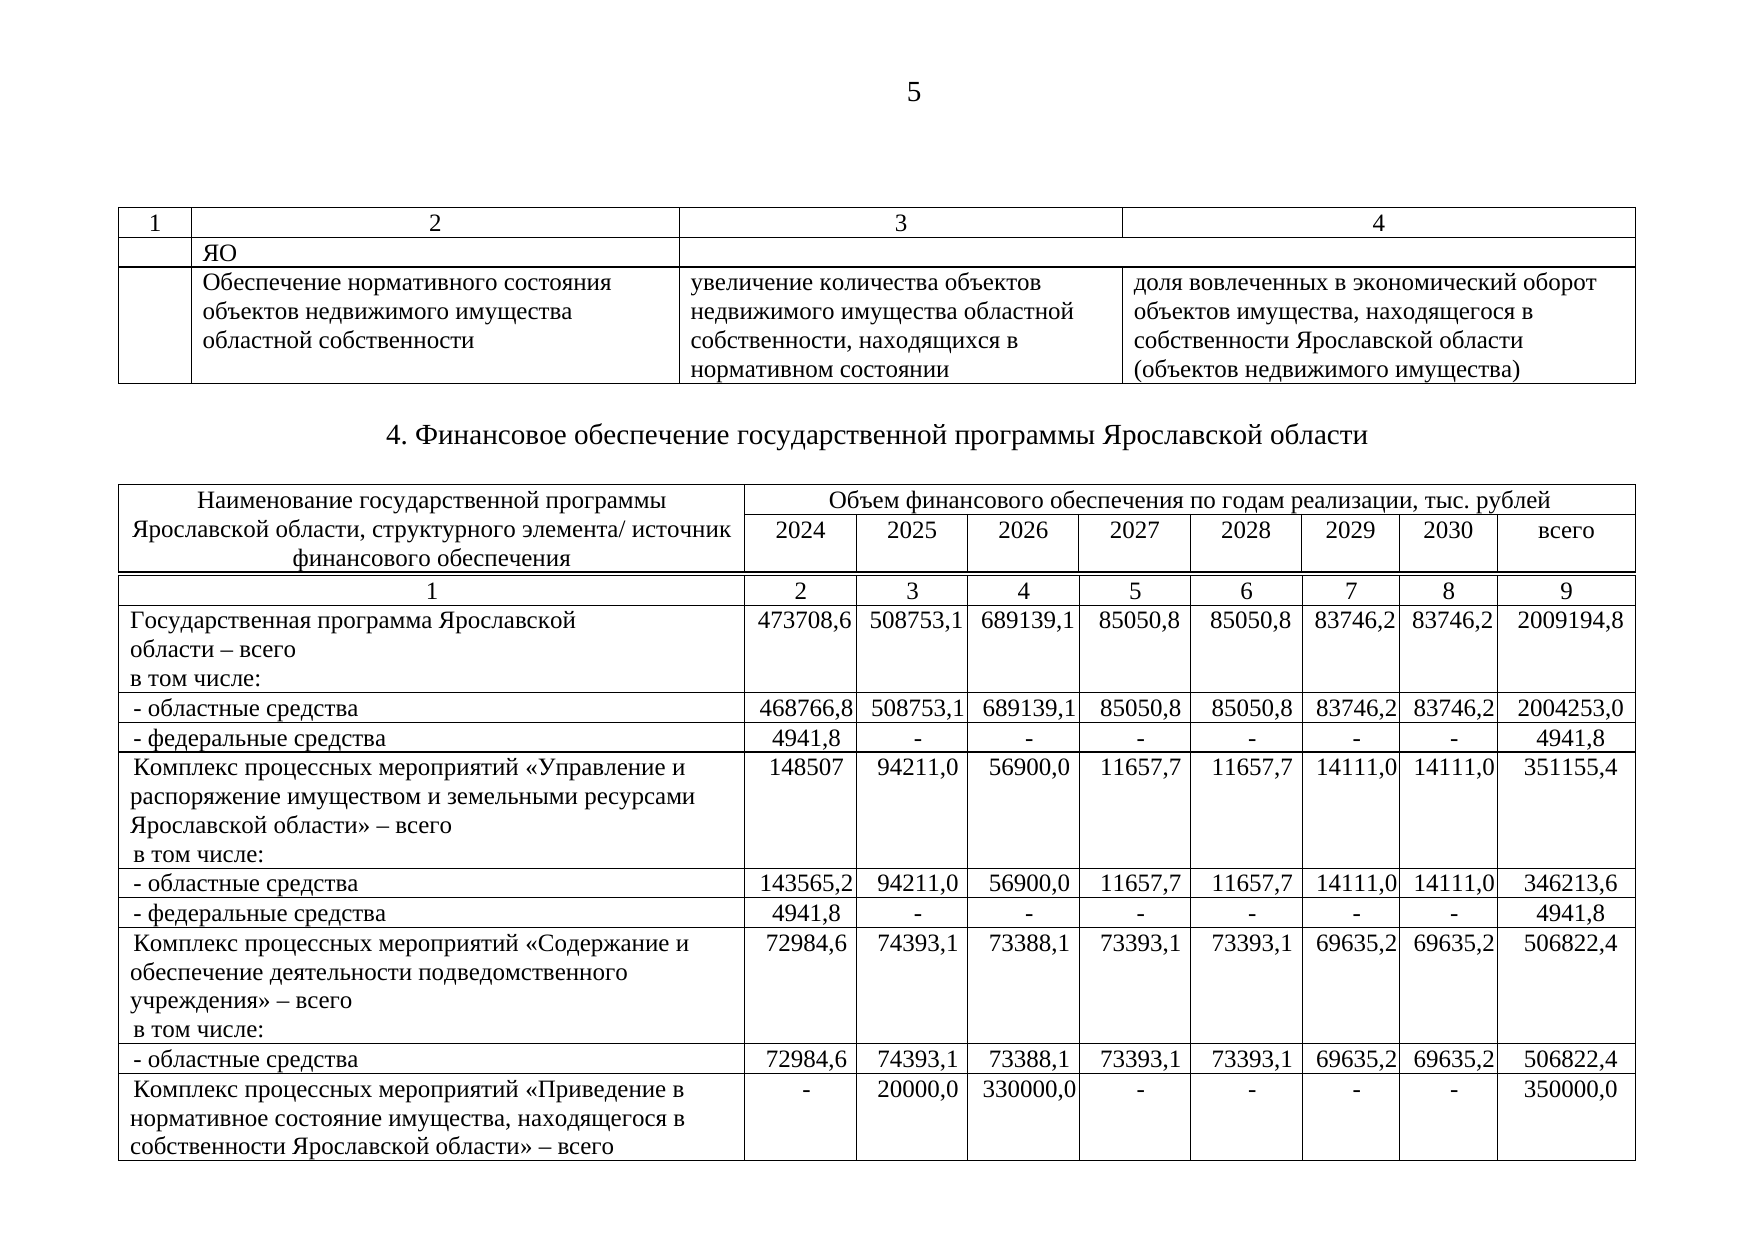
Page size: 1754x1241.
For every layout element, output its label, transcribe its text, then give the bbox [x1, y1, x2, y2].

table_cell 85050,8 [1191, 693, 1302, 722]
table_cell 4941,8 [745, 898, 856, 927]
table_cell 85050,8 [1080, 606, 1190, 692]
table_cell 72984,6 [745, 928, 856, 1043]
table_cell - областные средства [119, 1044, 744, 1073]
table_cell 468766,8 [745, 693, 856, 722]
table_cell - [1303, 898, 1399, 927]
table_cell - [968, 723, 1079, 751]
table_cell Государственная программа Ярославской области – всего в том числе: [119, 606, 744, 692]
table_cell 2025 [857, 515, 967, 571]
table_header 1 [119, 208, 191, 237]
table_cell 11657,7 [1080, 869, 1190, 897]
table_header 3 [680, 208, 1122, 237]
table_cell 346213,6 [1498, 869, 1635, 897]
table_cell 689139,1 [968, 693, 1079, 722]
table_cell 20000,0 [857, 1074, 967, 1160]
table_cell 72984,6 [745, 1044, 856, 1073]
table_cell [119, 268, 191, 382]
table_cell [119, 1074, 744, 1160]
table_cell - областные средства [119, 693, 744, 722]
table_cell - [1080, 898, 1190, 927]
table_cell 73393,1 [1080, 1044, 1190, 1073]
table_cell 85050,8 [1191, 606, 1302, 692]
table_cell - [1400, 723, 1497, 751]
table_cell 148507 [745, 753, 856, 867]
table_cell 73393,1 [1191, 1044, 1302, 1073]
table_cell 83746,2 [1400, 693, 1497, 722]
table_cell 73388,1 [968, 928, 1079, 1043]
table_cell 94211,0 [857, 869, 967, 897]
table_cell - [968, 898, 1079, 927]
table_header 4 [968, 576, 1079, 604]
table_cell 74393,1 [857, 1044, 967, 1073]
table_cell 94211,0 [857, 753, 967, 867]
table_cell - [1400, 898, 1497, 927]
table_header 7 [1303, 576, 1399, 604]
table_cell 506822,4 [1498, 928, 1635, 1043]
table_cell 4941,8 [745, 723, 856, 751]
table_cell 330000,0 [968, 1074, 1079, 1160]
table_header 4 [1123, 208, 1635, 237]
table_cell - [1080, 723, 1190, 751]
table_header 6 [1191, 576, 1302, 604]
table_header 5 [1080, 576, 1190, 604]
table_cell 350000,0 [1498, 1074, 1635, 1160]
table_cell 351155,4 [1498, 753, 1635, 867]
table_cell 14111,0 [1400, 869, 1497, 897]
table_cell всего [1498, 515, 1635, 571]
table_cell - федеральные средства [119, 898, 744, 927]
table_header 9 [1498, 576, 1635, 604]
table_cell - [1303, 1074, 1399, 1160]
table_cell 69635,2 [1400, 1044, 1497, 1073]
table_cell 83746,2 [1303, 606, 1399, 692]
table_cell 2027 [1079, 515, 1190, 571]
table_cell 508753,1 [857, 693, 967, 722]
table_cell 69635,2 [1303, 1044, 1399, 1073]
table_cell увеличение количества объектов недвижимого имущества областной собственности, находящихся в нормативном состоянии [680, 268, 1122, 382]
table_cell - [1191, 898, 1302, 927]
table_cell Комплекс процессных мероприятий «Управление и распоряжение имуществом и земельными ресурсами Ярославской области» – всего в том числе: [119, 753, 744, 867]
table_header 8 [1400, 576, 1497, 604]
table_cell 85050,8 [1080, 693, 1190, 722]
table_cell - [1191, 723, 1302, 751]
table_cell доля вовлеченных в экономический оборот объектов имущества, находящегося в собственности Ярославской области (объектов недвижимого имущества) [1123, 268, 1635, 382]
table_cell 506822,4 [1498, 1044, 1635, 1073]
table_cell 73388,1 [968, 1044, 1079, 1073]
table_header 1 [119, 576, 744, 604]
table_cell 69635,2 [1400, 928, 1497, 1043]
table_cell - [1400, 1074, 1497, 1160]
table_cell 74393,1 [857, 928, 967, 1043]
table_cell 73393,1 [1191, 928, 1302, 1043]
table_header Наименование государственной программы Ярославской области, структурного элемента/ источник финансового обеспечения [119, 485, 744, 571]
table_cell 2004253,0 [1498, 693, 1635, 722]
table_header 2 [192, 208, 679, 237]
table_cell - [1080, 1074, 1190, 1160]
table_cell 4941,8 [1498, 723, 1635, 751]
table_cell 56900,0 [968, 869, 1079, 897]
table_cell 2026 [968, 515, 1078, 571]
table_cell Обеспечение нормативного состояния объектов недвижимого имущества областной собственности [192, 268, 679, 382]
table_cell 2024 [745, 515, 856, 571]
table_cell 2028 [1191, 515, 1301, 571]
table_cell - [745, 1074, 856, 1160]
table_cell 83746,2 [1400, 606, 1497, 692]
table_cell - [1191, 1074, 1302, 1160]
table_cell 83746,2 [1303, 693, 1399, 722]
table_cell Комплекс процессных мероприятий «Содержание и обеспечение деятельности подведомственного учреждения» – всего в том числе: [119, 928, 744, 1043]
table_cell 473708,6 [745, 606, 856, 692]
table_cell 508753,1 [857, 606, 967, 692]
table_cell - федеральные средства [119, 723, 744, 751]
table_cell 2030 [1400, 515, 1497, 571]
table_cell 14111,0 [1303, 869, 1399, 897]
table_cell 11657,7 [1191, 869, 1302, 897]
table_cell 14111,0 [1303, 753, 1399, 867]
table_cell - [1303, 723, 1399, 751]
table_cell - областные средства [119, 869, 744, 897]
table_header Объем финансового обеспечения по годам реализации, тыс. рублей [745, 485, 1635, 514]
table_cell - [680, 238, 1635, 266]
table_header 3 [857, 576, 967, 604]
table_cell 69635,2 [1303, 928, 1399, 1043]
table_cell 14111,0 [1400, 753, 1497, 867]
table_cell 143565,2 [745, 869, 856, 897]
table_cell 11657,7 [1191, 753, 1302, 867]
text 4. Финансовое обеспечение государственной программы Ярославской области [118, 417, 1636, 451]
table_cell 11657,7 [1080, 753, 1190, 867]
table_cell 2029 [1302, 515, 1399, 571]
table_cell 4941,8 [1498, 898, 1635, 927]
table_cell - [857, 723, 967, 751]
table_cell 56900,0 [968, 753, 1079, 867]
table_cell Ответственный за реализацию – МСиЖКХ ЯО [192, 238, 679, 266]
table_cell 2009194,8 [1498, 606, 1635, 692]
table_cell 73393,1 [1080, 928, 1190, 1043]
table_cell [119, 238, 191, 266]
table_header 2 [745, 576, 856, 604]
table_cell 689139,1 [968, 606, 1079, 692]
table_cell - [857, 898, 967, 927]
